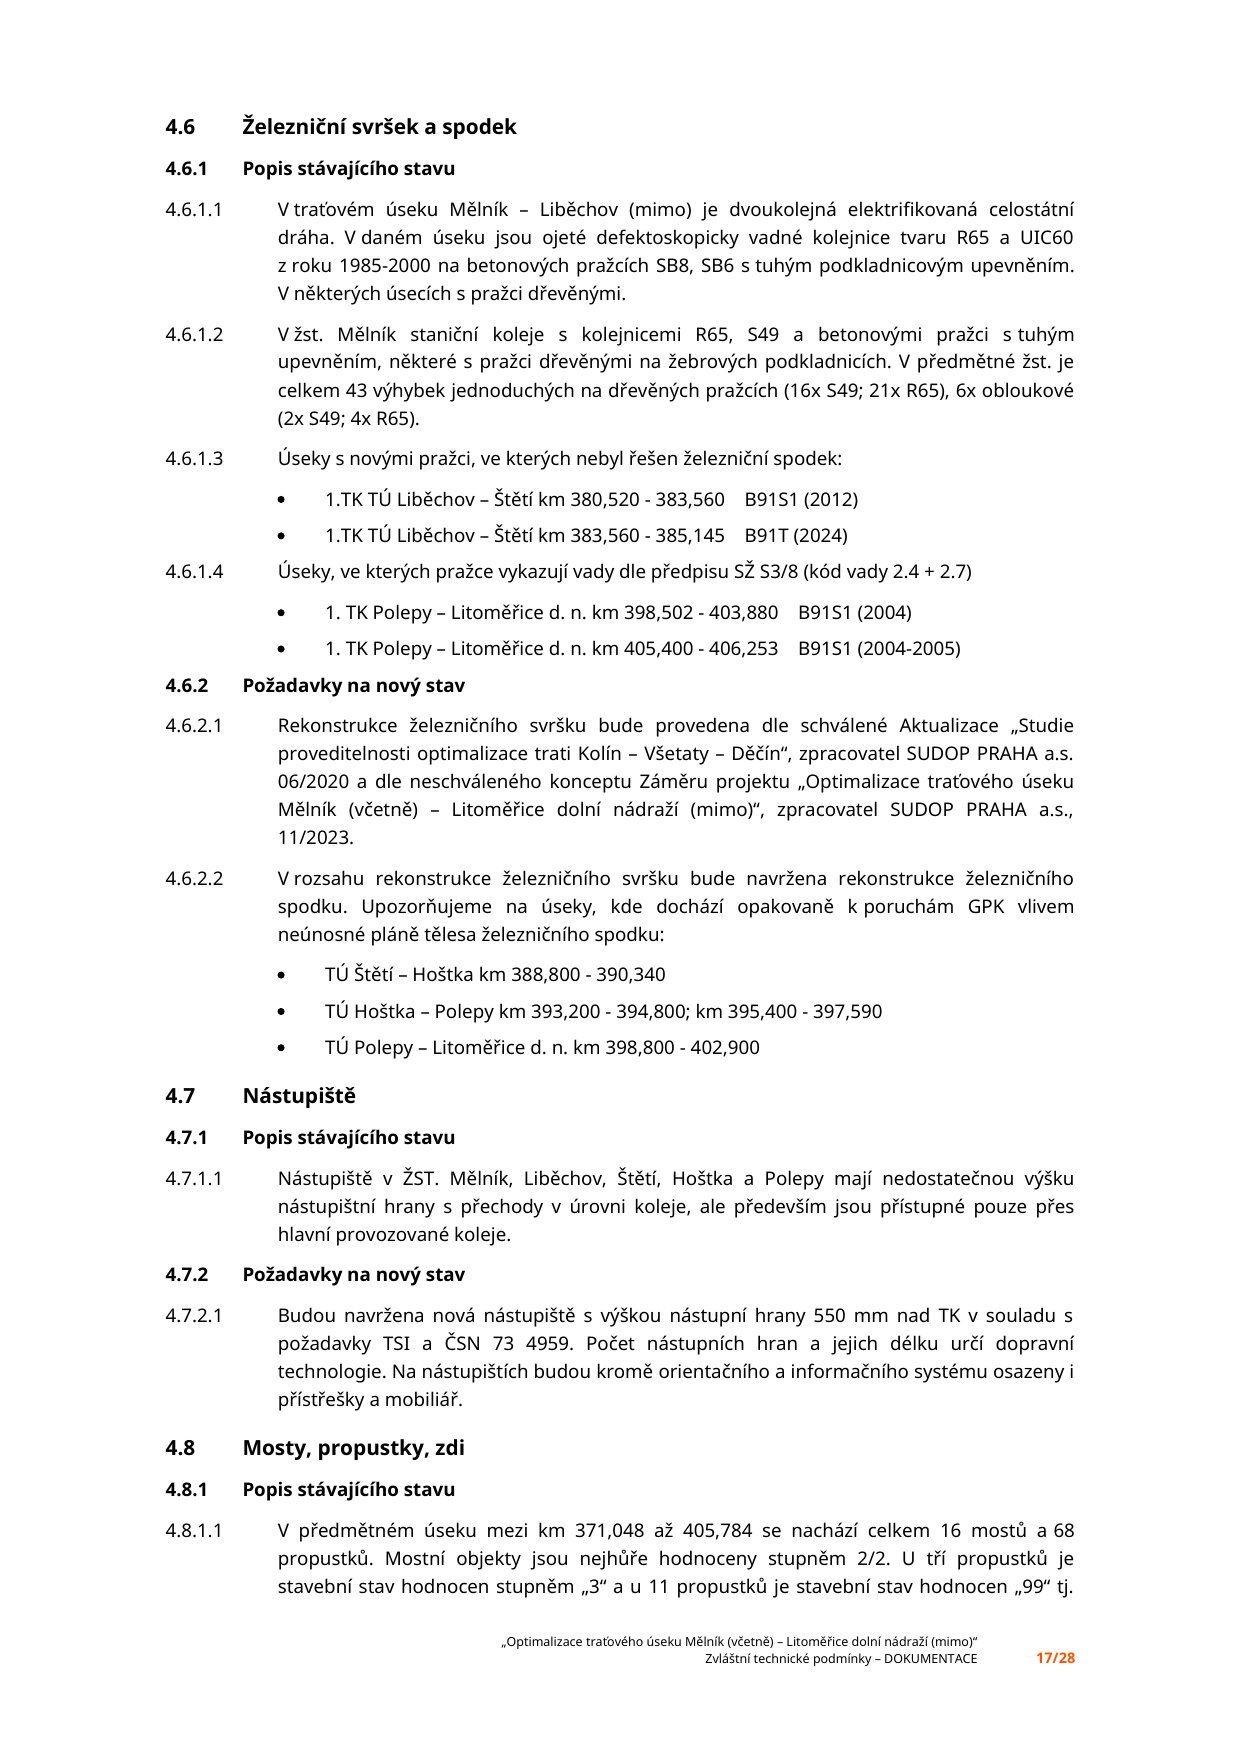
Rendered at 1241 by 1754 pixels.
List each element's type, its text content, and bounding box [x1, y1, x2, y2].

text TÚ Štětí – Hoštka km 388,800 - 390,340 [278, 962, 1075, 987]
text Nástupiště v ŽST. Mělník, Liběchov, Štětí, Hoštka a Polepy mají nedostatečnou výšku nástupištní hrany s přechody v úrovni koleje, ale především jsou přístupné pouze přes hlavní provozované koleje. [165, 1165, 1075, 1247]
text Požadavky na nový stav [165, 672, 1075, 697]
text Budou navržena nová nástupiště s výškou nástupní hrany 550 mm nad TK v souladu s požadavky TSI a ČSN 73 4959. Počet nástupních hran a jejich délku určí dopravní technologie. Na nástupištích budou kromě orientačního a informačního systému osazeny i přístřešky a mobiliář. [165, 1302, 1075, 1412]
text TÚ Hoštka – Polepy km 393,200 - 394,800; km 395,400 - 397,590 [278, 998, 1075, 1023]
text V rozsahu rekonstrukce železničního svršku bude navržena rekonstrukce železničního spodku. Upozorňujeme na úseky, kde dochází opakovaně k poruchám GPK vlivem neúnosné pláně tělesa železničního spodku: [165, 865, 1075, 947]
text TÚ Polepy – Litoměřice d. n. km 398,800 - 402,900 [278, 1034, 1075, 1060]
text Úseky s novými pražci, ve kterých nebyl řešen železniční spodek: [165, 445, 1075, 471]
text Popis stávajícího stavu [165, 1477, 1075, 1502]
text 1.TK TÚ Liběchov – Štětí km 383,560 - 385,145 B91T (2024) [278, 522, 1075, 548]
text Nástupiště [165, 1081, 1075, 1109]
text Úseky, ve kterých pražce vykazují vady dle předpisu SŽ S3/8 (kód vady 2.4 + 2.7) [165, 559, 1075, 584]
text V žst. Mělník staniční koleje s kolejnicemi R65, S49 a betonovými pražci s tuhým upevněním, některé s pražci dřevěnými na žebrových podkladnicích. V předmětné žst. je celkem 43 výhybek jednoduchých na dřevěných pražcích (16x S49; 21x R65), 6x obloukové (2x S49; 4x R65). [165, 321, 1075, 430]
text V traťovém úseku Mělník – Liběchov (mimo) je dvoukolejná elektrifikovaná celostátní dráha. V daném úseku jsou ojeté defektoskopicky vadné kolejnice tvaru R65 a UIC60 z roku 1985-2000 na betonových pražcích SB8, SB6 s tuhým podkladnicovým upevněním. V některých úsecích s pražci dřevěnými. [165, 196, 1075, 306]
text 1. TK Polepy – Litoměřice d. n. km 398,502 - 403,880 B91S1 (2004) [278, 599, 1075, 625]
text Železniční svršek a spodek [165, 112, 1075, 141]
text Popis stávajícího stavu [165, 1124, 1075, 1150]
text 1. TK Polepy – Litoměřice d. n. km 405,400 - 406,253 B91S1 (2004-2005) [278, 636, 1075, 661]
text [165, 1517, 1075, 1599]
text Mosty, propustky, zdi [165, 1433, 1075, 1461]
text Požadavky na nový stav [165, 1262, 1075, 1287]
text Rekonstrukce železničního svršku bude provedena dle schválené Aktualizace „Studie proveditelnosti optimalizace trati Kolín – Všetaty – Děčín“, zpracovatel SUDOP PRAHA a.s. 06/2020 a dle neschváleného konceptu Záměru projektu „Optimalizace traťového úseku Mělník (včetně) – Litoměřice dolní nádraží (mimo)“, zpracovatel SUDOP PRAHA a.s., 11/2023. [165, 712, 1075, 850]
text Popis stávajícího stavu [165, 156, 1075, 181]
text 1.TK TÚ Liběchov – Štětí km 380,520 - 383,560 B91S1 (2012) [278, 486, 1075, 511]
